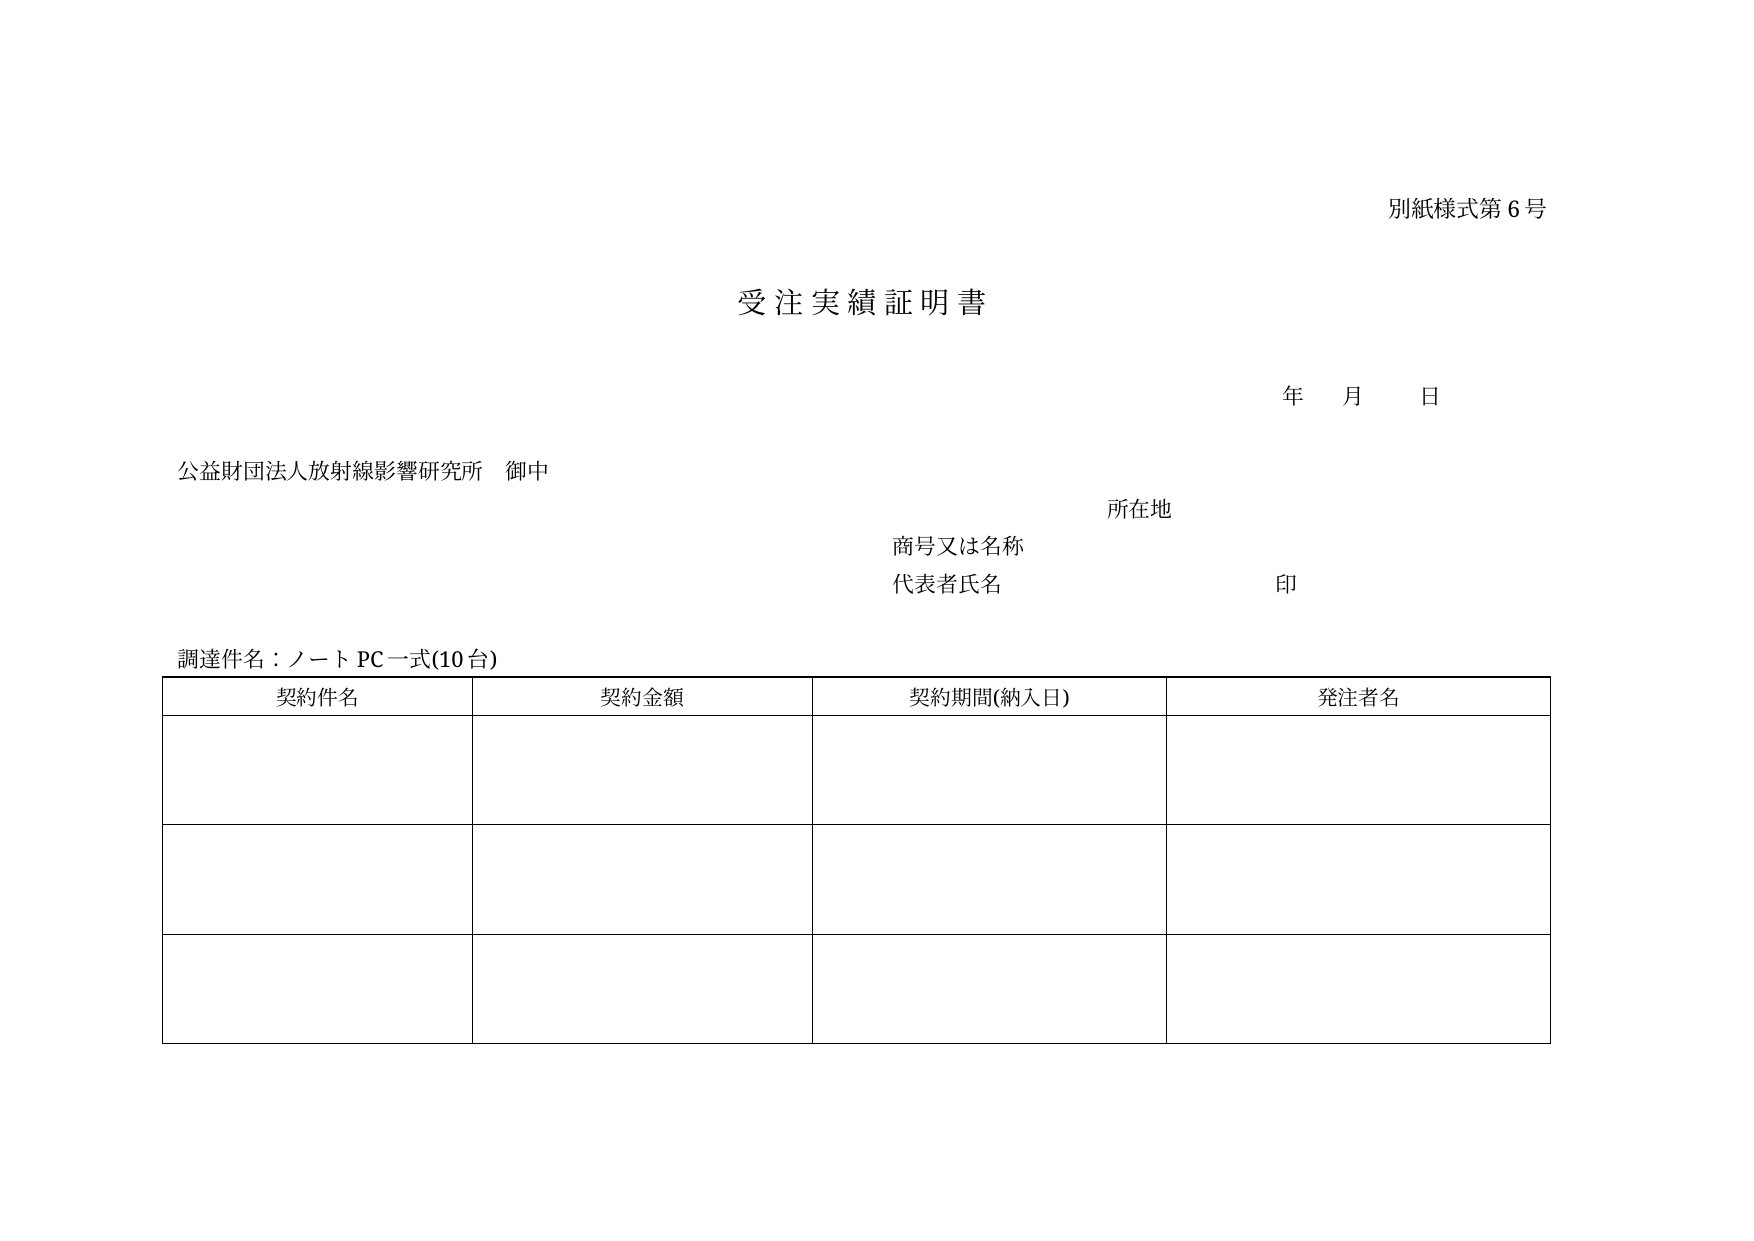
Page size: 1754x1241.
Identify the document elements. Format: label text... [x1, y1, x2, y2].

text 別紙様式第6号 [177, 189, 1547, 226]
text 受 注 実 績 証 明 書 [177, 264, 1547, 339]
table_cell [1167, 935, 1550, 1043]
table_cell [1167, 716, 1550, 824]
text 公益財団法人放射線影響研究所 御中 [177, 451, 1547, 489]
table_cell [1167, 825, 1550, 933]
table_header 契約期間(納入日) [813, 678, 1166, 715]
table_cell [163, 825, 472, 933]
text 年 月 日 [177, 376, 1547, 414]
table_cell [163, 935, 472, 1043]
table_cell [473, 935, 812, 1043]
table_header 発注者名 [1167, 678, 1550, 715]
text 代表者氏名 印 [177, 564, 1547, 601]
table_cell [163, 716, 472, 824]
table_cell [813, 716, 1166, 824]
table_cell [813, 935, 1166, 1043]
text 商号又は名称 [177, 526, 1547, 564]
table_cell [473, 825, 812, 933]
table_header 契約件名 [163, 678, 472, 715]
text 調達件名：ノートPC一式(10台) [177, 639, 1378, 676]
table_cell [473, 716, 812, 824]
table_cell [813, 825, 1166, 933]
text 所在地 [177, 489, 1547, 526]
table_header 契約金額 [473, 678, 812, 715]
